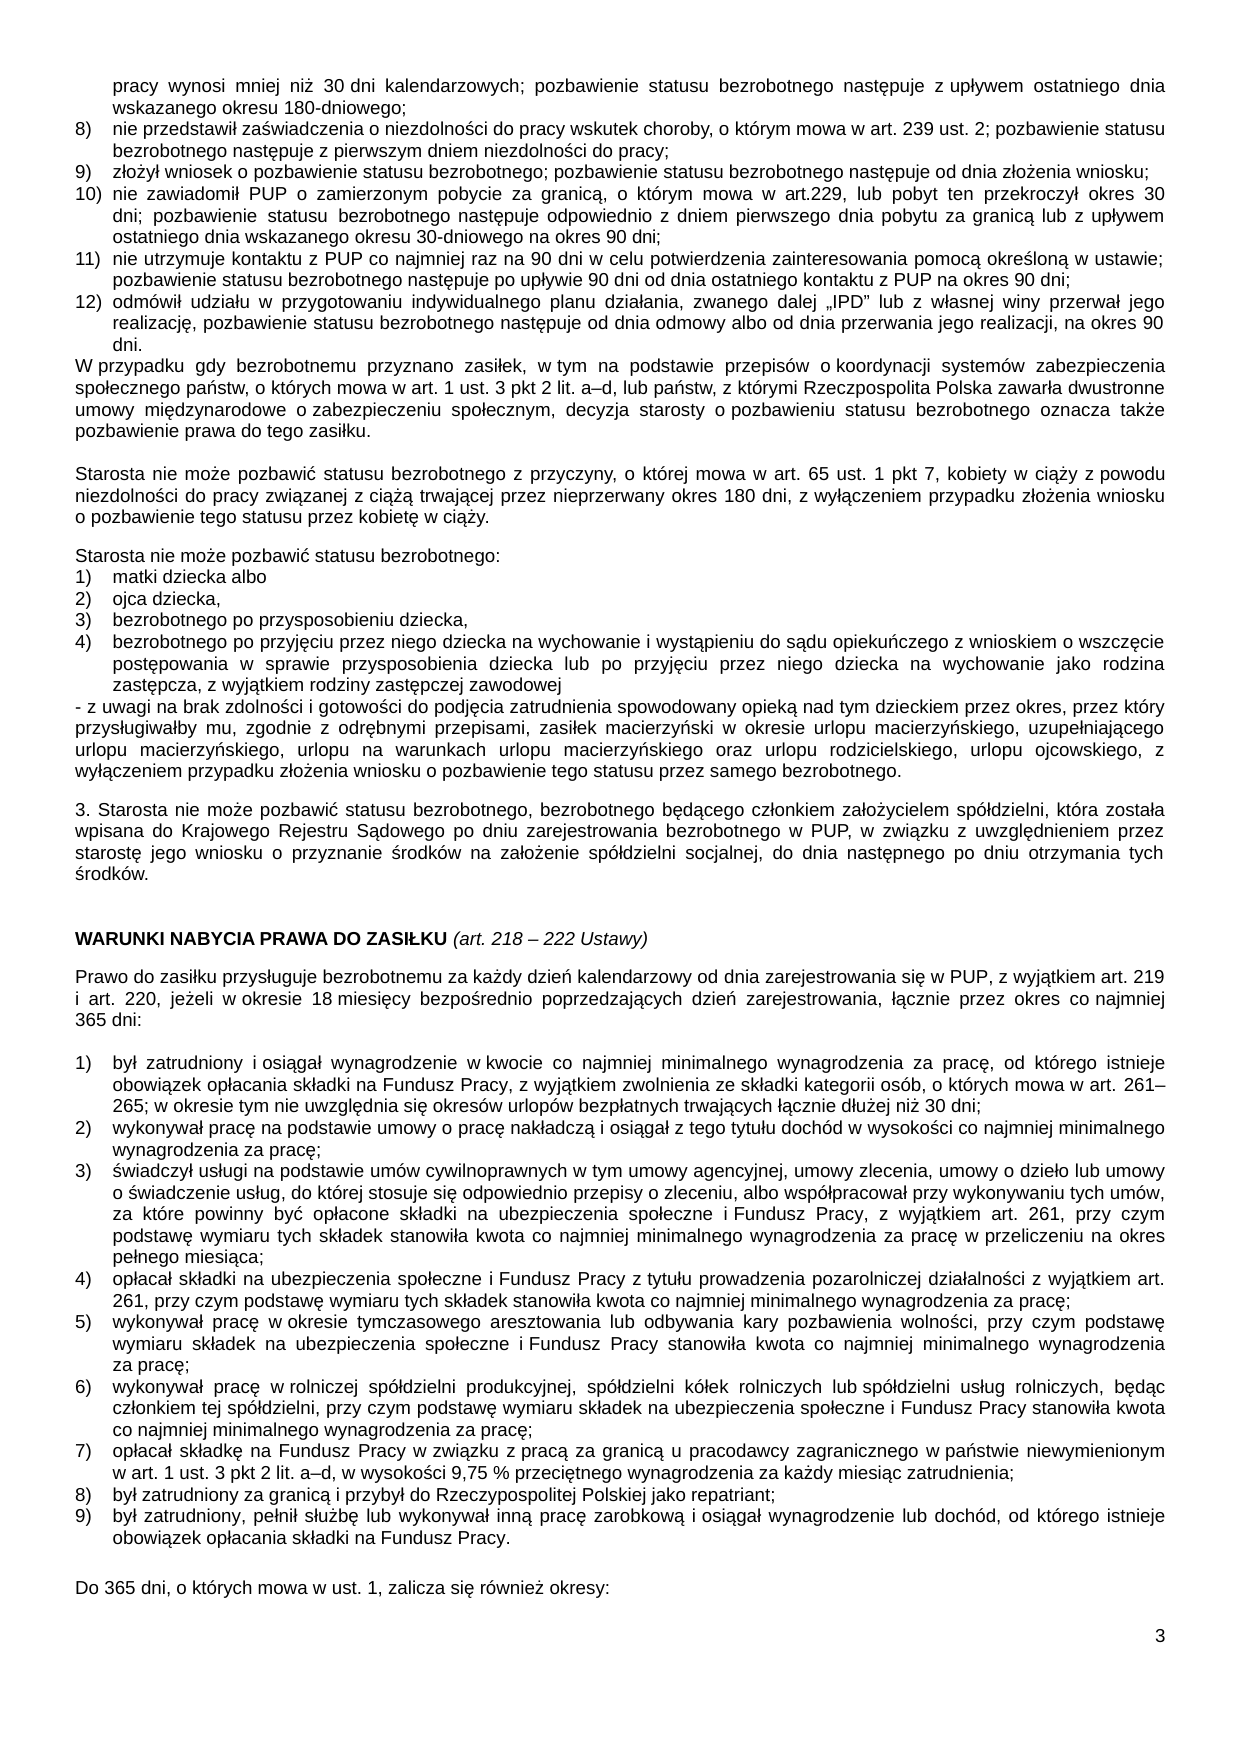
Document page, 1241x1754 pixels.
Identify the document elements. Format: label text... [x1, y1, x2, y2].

list był zatrudniony i osiągał wynagrodzenie w kwocie co najmniej minimalnego wynagrodzenia za pracę, od którego istnieje obowiązek opłacania składki na Fundusz Pracy, z wyjątkiem zwolnienia ze składki kategorii osób, o których mowa w art. 261–265; w okresie tym nie uwzględnia się okresów urlopów bezpłatnych trwających łącznie dłużej niż 30 dni; [75, 1052, 1165, 1117]
list bezrobotnego po przyjęciu przez niego dziecka na wychowanie i wystąpieniu do sądu opiekuńczego z wnioskiem o wszczęcie postępowania w sprawie przysposobienia dziecka lub po przyjęciu przez niego dziecka na wychowanie jako rodzina zastępcza, z wyjątkiem rodziny zastępczej zawodowej [75, 631, 1165, 695]
list - z uwagi na brak zdolności i gotowości do podjęcia zatrudnienia spowodowany opieką nad tym dzieckiem przez okres, przez który przysługiwałby mu, zgodnie z odrębnymi przepisami, zasiłek macierzyński w okresie urlopu macierzyńskiego, uzupełniającego urlopu macierzyńskiego, urlopu na warunkach urlopu macierzyńskiego oraz urlopu rodzicielskiego, urlopu ojcowskiego, z wyłączeniem przypadku złożenia wniosku o pozbawienie tego statusu przez samego bezrobotnego. [75, 695, 1165, 782]
list odmówił udziału w przygotowaniu indywidualnego planu działania, zwanego dalej „IPD” lub z własnej winy przerwał jego realizację, pozbawienie statusu bezrobotnego następuje od dnia odmowy albo od dnia przerwania jego realizacji, na okres 90 dni. [75, 291, 1165, 355]
text W przypadku gdy bezrobotnemu przyznano zasiłek, w tym na podstawie przepisów o koordynacji systemów zabezpieczenia społecznego państw, o których mowa w art. 1 ust. 3 pkt 2 lit. a–d, lub państw, z którymi Rzeczpospolita Polska zawarła dwustronne umowy międzynarodowe o zabezpieczeniu społecznym, decyzja starosty o pozbawieniu statusu bezrobotnego oznacza także pozbawienie prawa do tego zasiłku. [75, 355, 1165, 442]
list nie utrzymuje kontaktu z PUP co najmniej raz na 90 dni w celu potwierdzenia zainteresowania pomocą określoną w ustawie; pozbawienie statusu bezrobotnego następuje po upływie 90 dni od dnia ostatniego kontaktu z PUP na okres 90 dni; [75, 247, 1165, 291]
list wykonywał pracę w rolniczej spółdzielni produkcyjnej, spółdzielni kółek rolniczych lub spółdzielni usług rolniczych, będąc członkiem tej spółdzielni, przy czym podstawę wymiaru składek na ubezpieczenia społeczne i Fundusz Pracy stanowiła kwota co najmniej minimalnego wynagrodzenia za pracę; [75, 1376, 1165, 1440]
text Do 365 dni, o których mowa w ust. 1, zalicza się również okresy: [75, 1577, 1165, 1598]
list nie zawiadomił PUP o zamierzonym pobycie za granicą, o którym mowa w art.229, lub pobyt ten przekroczył okres 30 dni; pozbawienie statusu bezrobotnego następuje odpowiednio z dniem pierwszego dnia pobytu za granicą lub z upływem ostatniego dnia wskazanego okresu 30-dniowego na okres 90 dni; [75, 183, 1165, 247]
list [75, 75, 1165, 118]
list opłacał składkę na Fundusz Pracy w związku z pracą za granicą u pracodawcy zagranicznego w państwie niewymienionym w art. 1 ust. 3 pkt 2 lit. a–d, w wysokości 9,75 % przeciętnego wynagrodzenia za każdy miesiąc zatrudnienia; [75, 1440, 1165, 1483]
list ojca dziecka, [75, 588, 1165, 609]
text Starosta nie może pozbawić statusu bezrobotnego: [75, 544, 1165, 566]
text 3. Starosta nie może pozbawić statusu bezrobotnego, bezrobotnego będącego członkiem założycielem spółdzielni, która została wpisana do Krajowego Rejestru Sądowego po dniu zarejestrowania bezrobotnego w PUP, w związku z uwzględnieniem przez starostę jego wniosku o przyznanie środków na założenie spółdzielni socjalnej, do dnia następnego po dniu otrzymania tych środków. WARUNKI NABYCIA PRAWA DO ZASIŁKU (art. 218 – 222 Ustawy) [75, 798, 1165, 949]
list złożył wniosek o pozbawienie statusu bezrobotnego; pozbawienie statusu bezrobotnego następuje od dnia złożenia wniosku; [75, 161, 1165, 183]
list opłacał składki na ubezpieczenia społeczne i Fundusz Pracy z tytułu prowadzenia pozarolniczej działalności z wyjątkiem art. 261, przy czym podstawę wymiaru tych składek stanowiła kwota co najmniej minimalnego wynagrodzenia za pracę; [75, 1268, 1165, 1311]
list był zatrudniony za granicą i przybył do Rzeczypospolitej Polskiej jako repatriant; [75, 1483, 1165, 1505]
list był zatrudniony, pełnił służbę lub wykonywał inną pracę zarobkową i osiągał wynagrodzenie lub dochód, od którego istnieje obowiązek opłacania składki na Fundusz Pracy. [75, 1505, 1165, 1577]
list wykonywał pracę w okresie tymczasowego aresztowania lub odbywania kary pozbawienia wolności, przy czym podstawę wymiaru składek na ubezpieczenia społeczne i Fundusz Pracy stanowiła kwota co najmniej minimalnego wynagrodzenia za pracę; [75, 1311, 1165, 1376]
text Prawo do zasiłku przysługuje bezrobotnemu za każdy dzień kalendarzowy od dnia zarejestrowania się w PUP, z wyjątkiem art. 219 i art. 220, jeżeli w okresie 18 miesięcy bezpośrednio poprzedzających dzień zarejestrowania, łącznie przez okres co najmniej 365 dni: [75, 966, 1165, 1031]
list świadczył usługi na podstawie umów cywilnoprawnych w tym umowy agencyjnej, umowy zlecenia, umowy o dzieło lub umowy o świadczenie usług, do której stosuje się odpowiednio przepisy o zleceniu, albo współpracował przy wykonywaniu tych umów, za które powinny być opłacone składki na ubezpieczenia społeczne i Fundusz Pracy, z wyjątkiem art. 261, przy czym podstawę wymiaru tych składek stanowiła kwota co najmniej minimalnego wynagrodzenia za pracę w przeliczeniu na okres pełnego miesiąca; [75, 1160, 1165, 1268]
list bezrobotnego po przysposobieniu dziecka, [75, 609, 1165, 631]
text Starosta nie może pozbawić statusu bezrobotnego z przyczyny, o której mowa w art. 65 ust. 1 pkt 7, kobiety w ciąży z powodu niezdolności do pracy związanej z ciążą trwającej przez nieprzerwany okres 180 dni, z wyłączeniem przypadku złożenia wniosku o pozbawienie tego statusu przez kobietę w ciąży. [75, 463, 1165, 528]
list matki dziecka albo [75, 566, 1165, 588]
list nie przedstawił zaświadczenia o niezdolności do pracy wskutek choroby, o którym mowa w art. 239 ust. 2; pozbawienie statusu bezrobotnego następuje z pierwszym dniem niezdolności do pracy; [75, 118, 1165, 161]
list wykonywał pracę na podstawie umowy o pracę nakładczą i osiągał z tego tytułu dochód w wysokości co najmniej minimalnego wynagrodzenia za pracę; [75, 1117, 1165, 1160]
